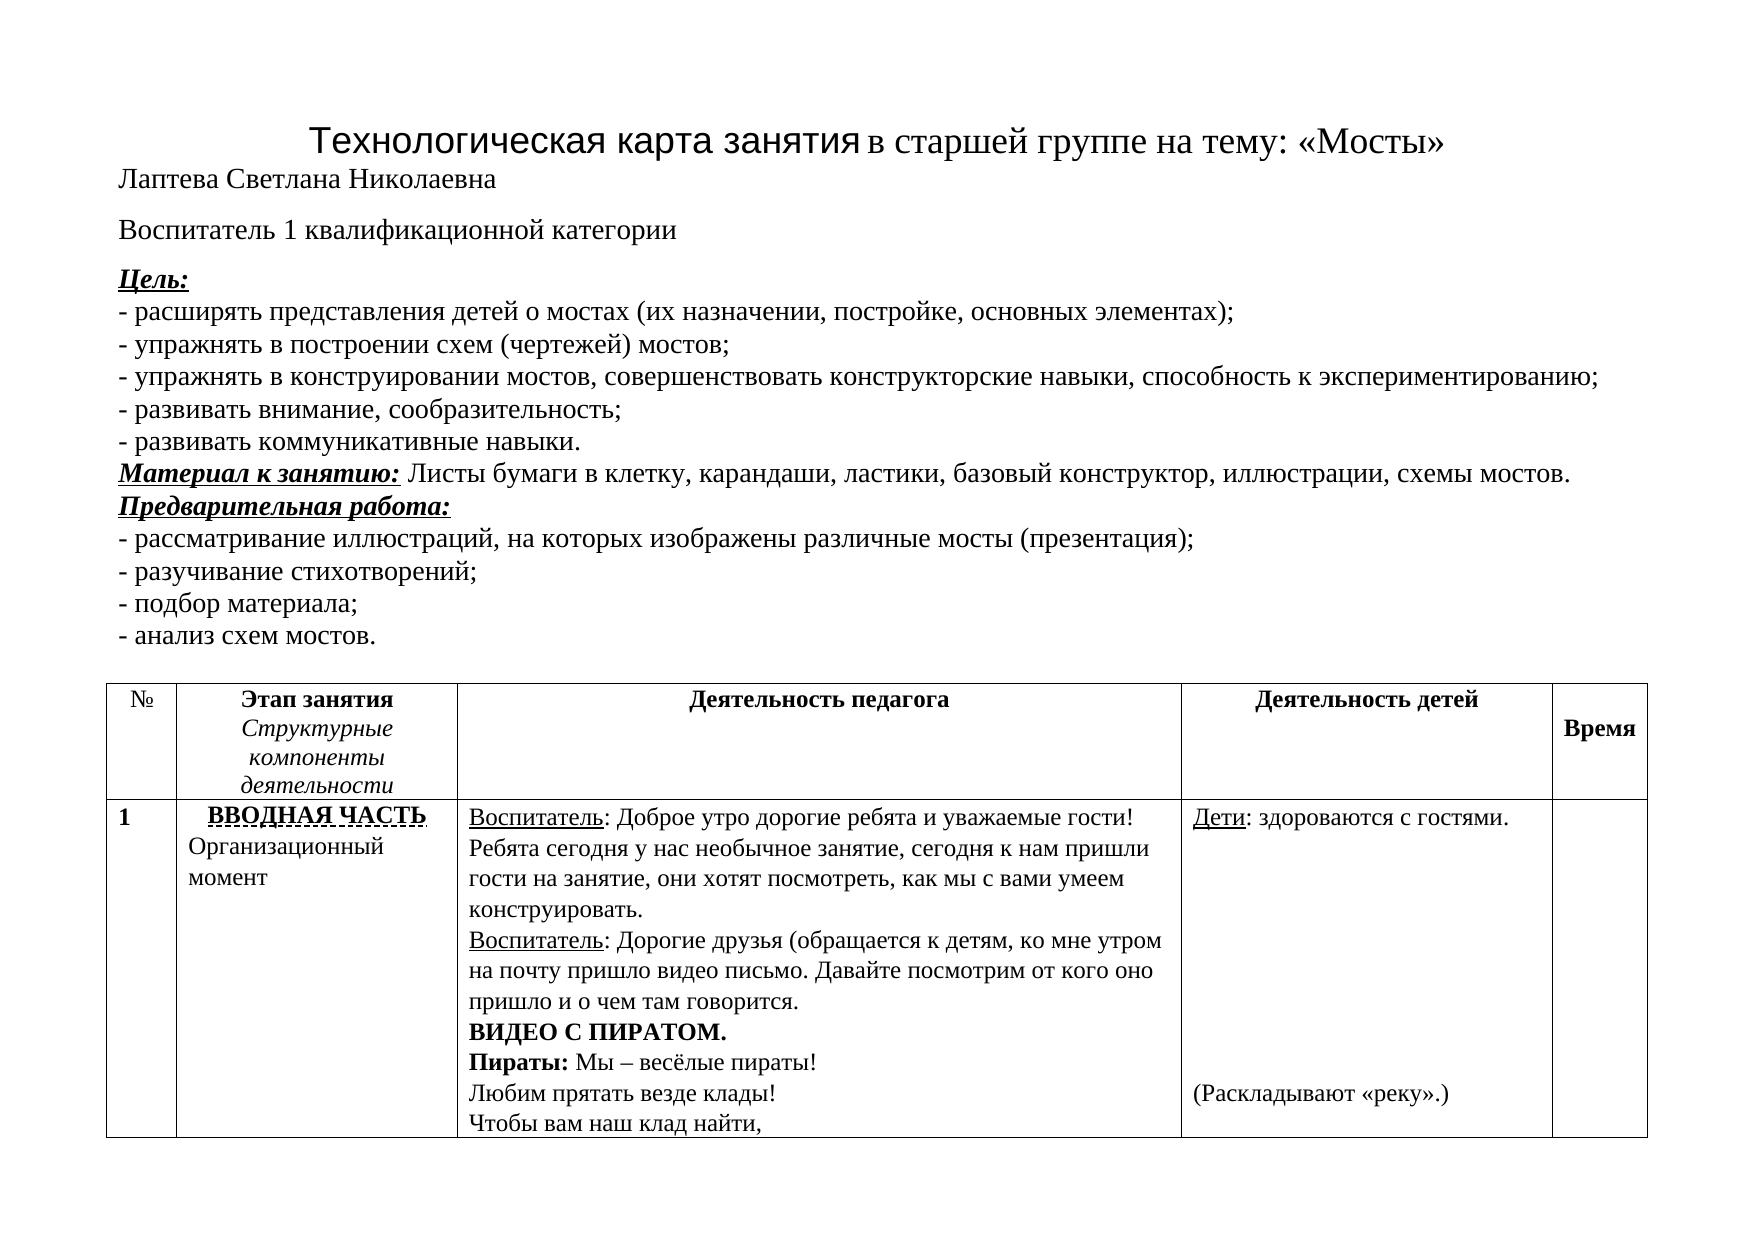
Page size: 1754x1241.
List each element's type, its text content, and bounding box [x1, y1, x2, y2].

text - развивать внимание, сообразительность; [118, 392, 1636, 424]
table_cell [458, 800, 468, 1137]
text Предварительная работа: [118, 489, 1636, 521]
table_header Этап занятия Структурные компоненты деятельности [177, 684, 457, 799]
text Лаптева Светлана Николаевна [118, 161, 1636, 195]
table_header Деятельность детей [1182, 684, 1552, 799]
text - упражнять в построении схем (чертежей) мостов; [118, 327, 1636, 359]
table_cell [1182, 800, 1552, 1137]
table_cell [177, 800, 457, 1137]
table_cell 1 [107, 800, 176, 1137]
text Цель: [118, 262, 1636, 294]
text - рассматривание иллюстраций, на которых изображены различные мосты (презентация); [118, 521, 1636, 554]
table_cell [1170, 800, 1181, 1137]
text - расширять представления детей о мостах (их назначении, постройке, основных элементах); [118, 294, 1636, 327]
table_cell [1553, 800, 1647, 1137]
table_header № [107, 684, 176, 799]
text Технологическая карта занятия в старшей группе на тему: «Мосты» [118, 118, 1636, 161]
table_header Время [1553, 684, 1647, 799]
text Воспитатель 1 квалификационной категории [118, 212, 1636, 245]
text Материал к занятию: Листы бумаги в клетку, карандаши, ластики, базовый конструктор, иллюстрации, схемы мостов. [118, 456, 1636, 489]
text - подбор материала; [118, 586, 1636, 618]
text - упражнять в конструировании мостов, совершенствовать конструкторские навыки, способность к экспериментированию; [118, 359, 1636, 392]
text - разучивание стихотворений; [118, 554, 1636, 586]
table_header Деятельность педагога [458, 684, 1181, 799]
text - развивать коммуникативные навыки. [118, 424, 1636, 456]
text - анализ схем мостов. [118, 618, 1636, 651]
